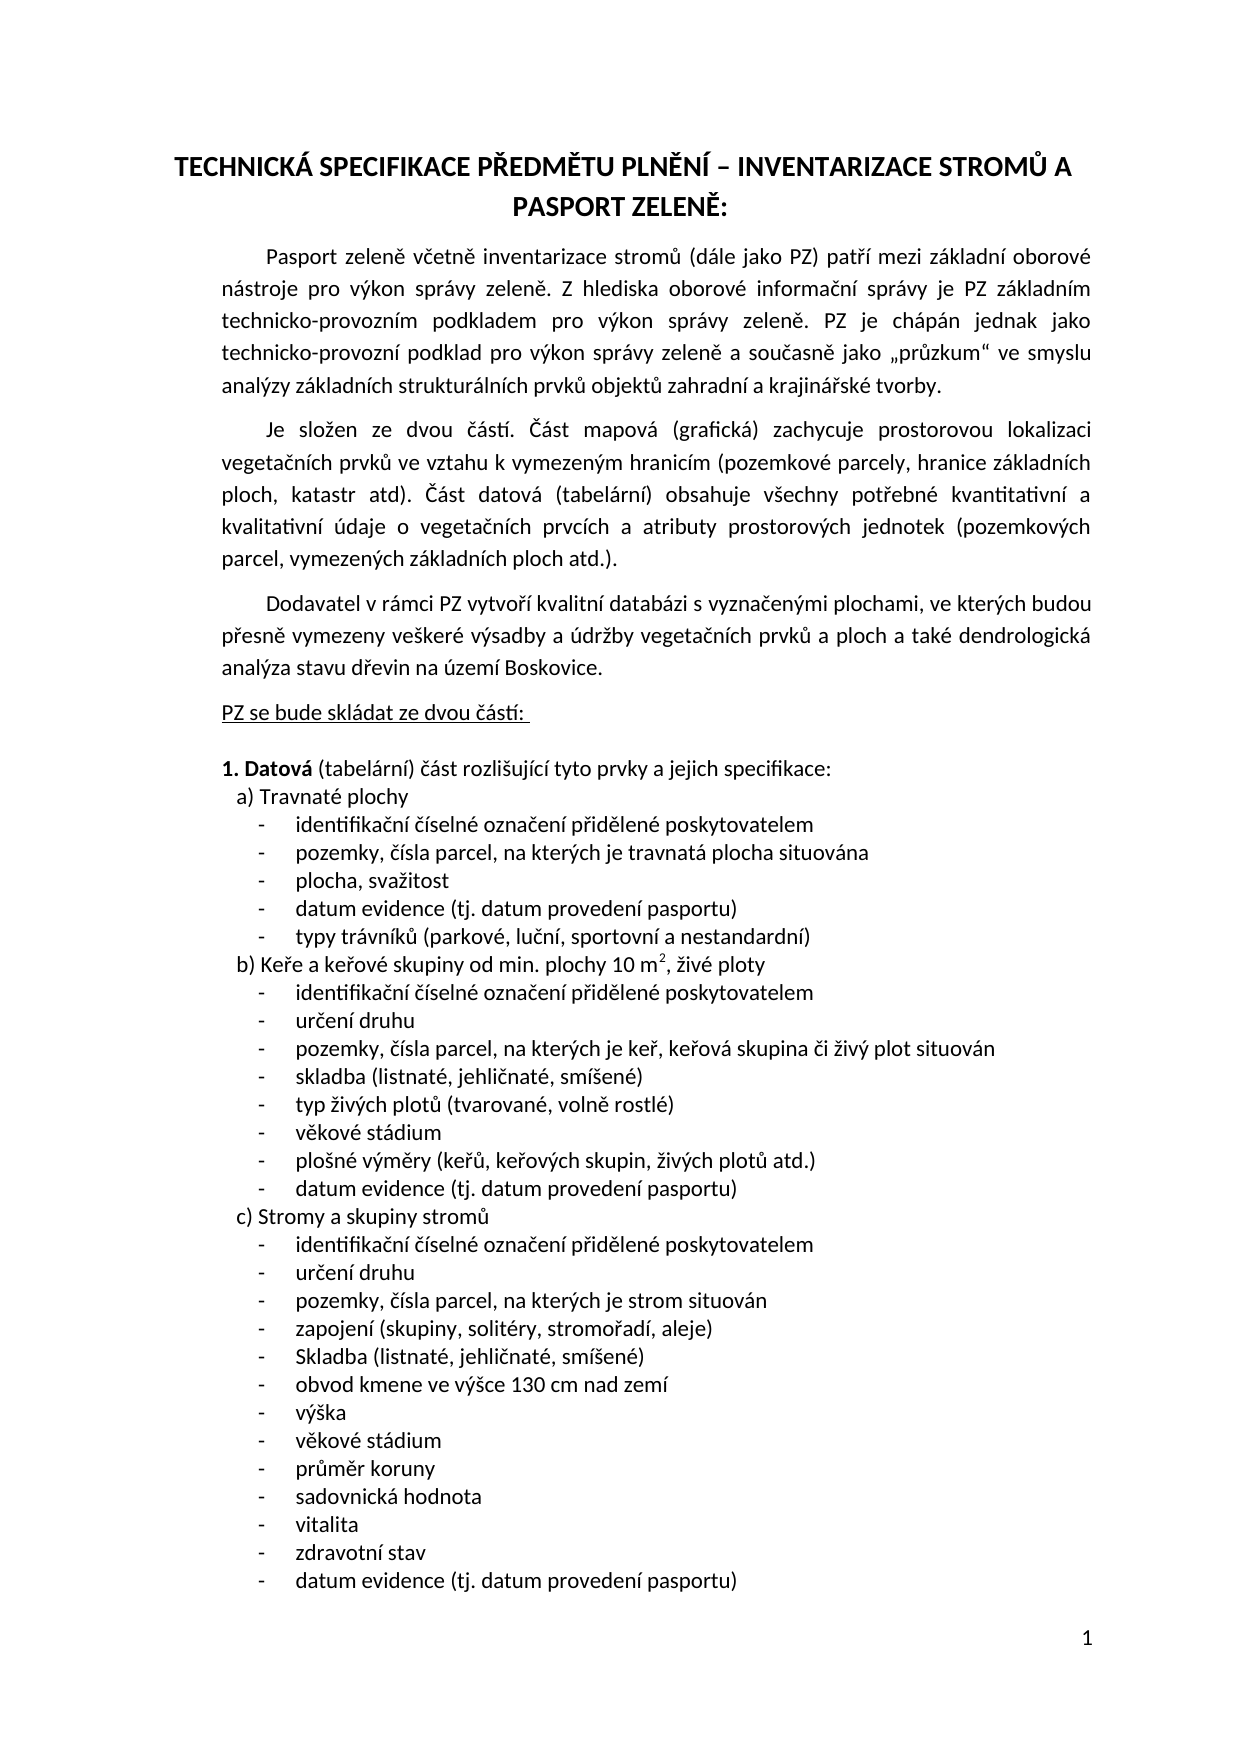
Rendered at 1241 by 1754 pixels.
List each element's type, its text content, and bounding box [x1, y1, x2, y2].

list zapojení (skupiny, solitéry, stromořadí, aleje) [258, 1314, 1093, 1342]
list identifikační číselné označení přidělené poskytovatelem [258, 810, 1093, 838]
list věkové stádium [258, 1426, 1093, 1454]
list typ živých plotů (tvarované, volně rostlé) [258, 1090, 1093, 1118]
list skladba (listnaté, jehličnaté, smíšené) [258, 1062, 1093, 1090]
list obvod kmene ve výšce 130 cm nad zemí [258, 1370, 1093, 1398]
list identifikační číselné označení přidělené poskytovatelem [258, 1230, 1093, 1258]
list pozemky, čísla parcel, na kterých je travnatá plocha situována [258, 838, 1093, 866]
list Skladba (listnaté, jehličnaté, smíšené) [258, 1342, 1093, 1370]
list datum evidence (tj. datum provedení pasportu) [258, 1174, 1093, 1202]
list pozemky, čísla parcel, na kterých je strom situován [258, 1286, 1093, 1314]
text 1. Datová (tabelární) část rozlišující tyto prvky a jejich specifikace: [207, 754, 1093, 782]
list plošné výměry (keřů, keřových skupin, živých plotů atd.) [258, 1146, 1093, 1174]
text b) Keře a keřové skupiny od min. plochy 10 m2, živé ploty [236, 950, 1093, 978]
list věkové stádium [258, 1118, 1093, 1146]
text Je složen ze dvou částí. Část mapová (grafická) zachycuje prostorovou lokalizaci vegetačních prvků ve vztahu k vymezeným hranicím (pozemkové parcely, hranice základních ploch, katastr atd). Část datová (tabelární) obsahuje všechny potřebné kvantitativní a kvalitativní údaje o vegetačních prvcích a atributy prostorových jednotek (pozemkových parcel, vymezených základních ploch atd.). [221, 415, 1093, 572]
list výška [258, 1398, 1093, 1426]
list pozemky, čísla parcel, na kterých je keř, keřová skupina či živý plot situován [258, 1034, 1093, 1062]
list určení druhu [258, 1006, 1093, 1034]
list zdravotní stav [258, 1538, 1093, 1567]
list typy trávníků (parkové, luční, sportovní a nestandardní) [258, 922, 1093, 950]
list identifikační číselné označení přidělené poskytovatelem [258, 978, 1093, 1006]
text a) Travnaté plochy [236, 782, 1093, 810]
text Dodavatel v rámci PZ vytvoří kvalitní databázi s vyznačenými plochami, ve kterých budou přesně vymezeny veškeré výsadby a údržby vegetačních prvků a ploch a také dendrologická analýza stavu dřevin na území Boskovice. [221, 649, 1093, 681]
list vitalita [258, 1511, 1093, 1538]
text c) Stromy a skupiny stromů [236, 1202, 1093, 1230]
text TECHNICKÁ SPECIFIKACE PŘEDMĚTU PLNĚNÍ – INVENTARIZACE STROMŮ A PASPORT ZELENĚ: [148, 148, 1093, 224]
text Pasport zeleně včetně inventarizace stromů (dále jako PZ) patří mezi základní oborové nástroje pro výkon správy zeleně. Z hlediska oborové informační správy je PZ základním technicko-provozním podkladem pro výkon správy zeleně. PZ je chápán jednak jako technicko-provozní podklad pro výkon správy zeleně a současně jako „průzkum“ ve smyslu analýzy základních strukturálních prvků objektů zahradní a krajinářské tvorby. [221, 242, 1093, 399]
list průměr koruny [258, 1454, 1093, 1482]
list sadovnická hodnota [258, 1482, 1093, 1511]
text PZ se bude skládat ze dvou částí: [221, 698, 1093, 726]
list datum evidence (tj. datum provedení pasportu) [258, 894, 1093, 922]
list datum evidence (tj. datum provedení pasportu) [258, 1567, 1093, 1594]
text Dodavatel v rámci PZ vytvoří kvalitní databázi s vyznačenými plochami, ve kterých budou přesně vymezeny veškeré výsadby a údržby vegetačních prvků a ploch a také dendrologická analýza stavu dřevin na území Boskovice. [221, 589, 1093, 621]
list určení druhu [258, 1258, 1093, 1286]
list plocha, svažitost [258, 866, 1093, 894]
